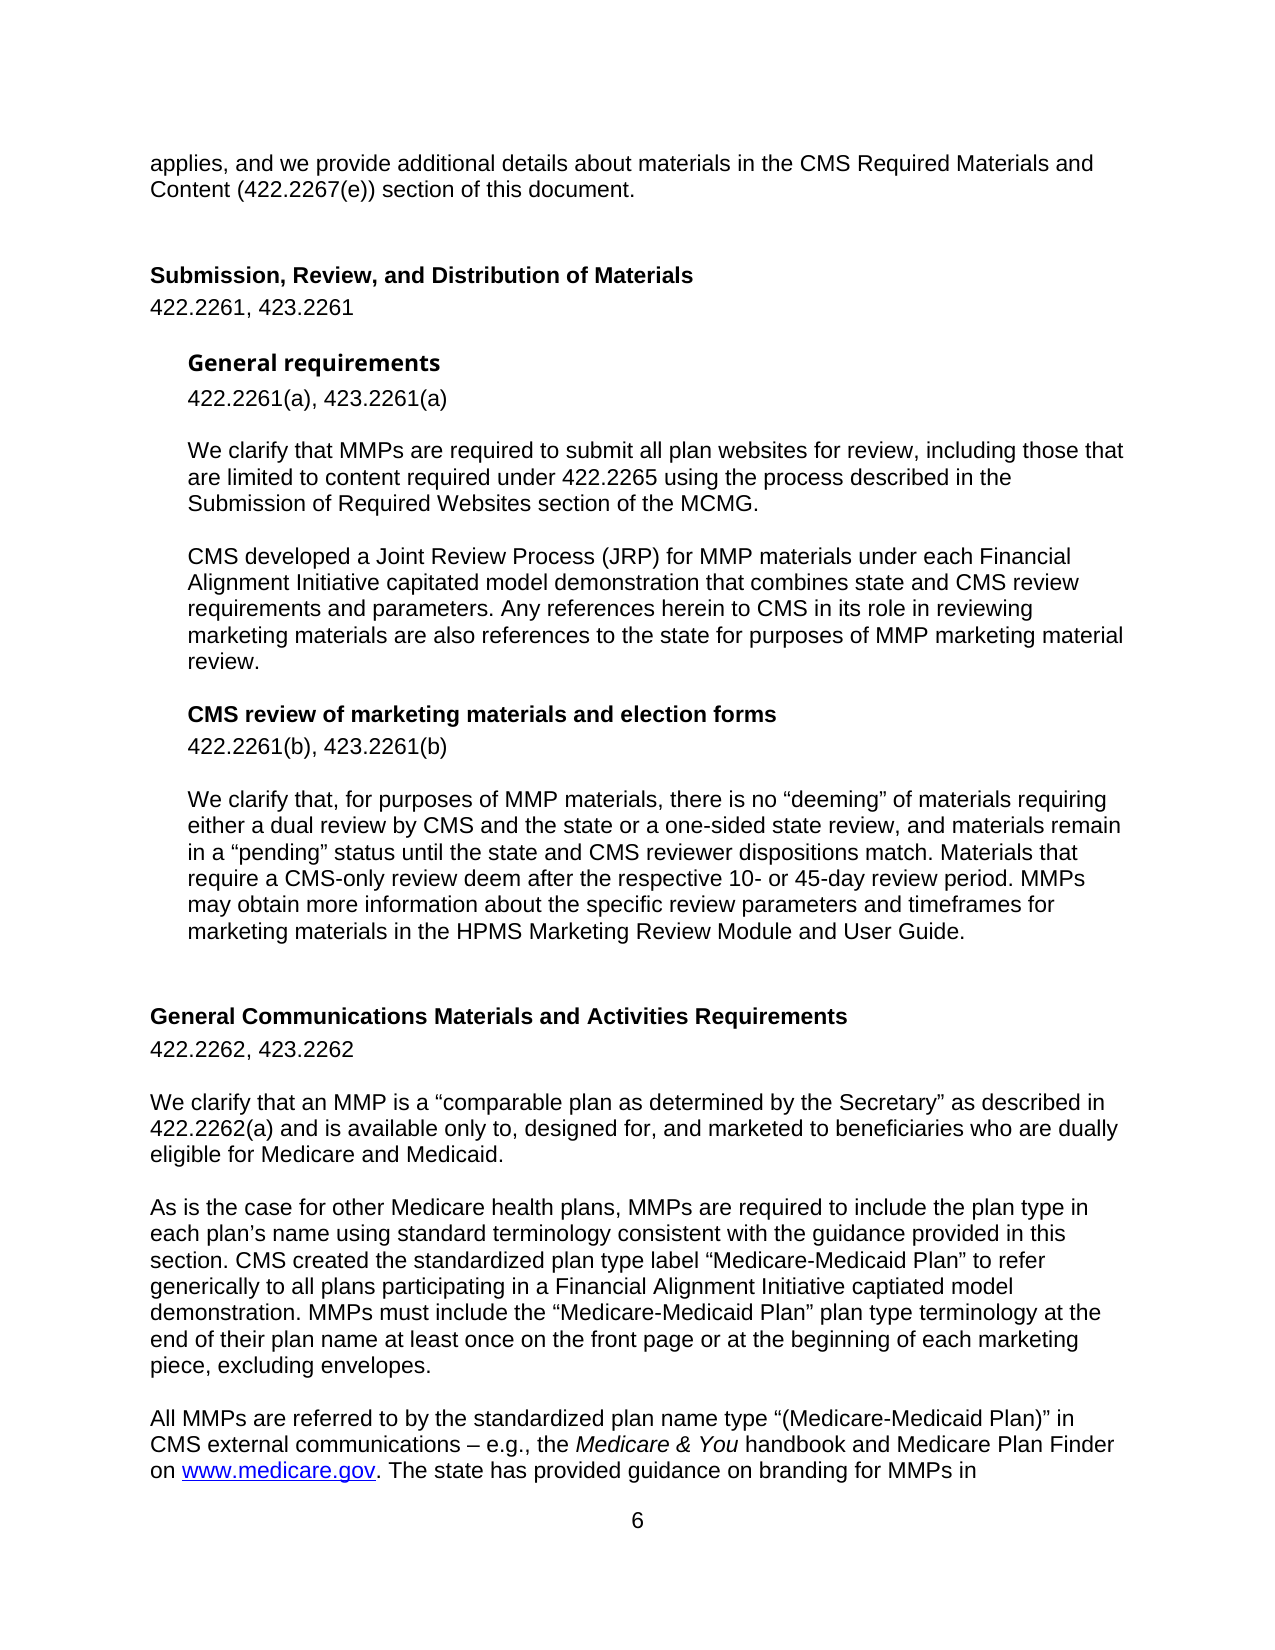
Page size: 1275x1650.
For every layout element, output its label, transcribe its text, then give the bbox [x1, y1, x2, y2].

text 422.2261(a), 423.2261(a) [187, 384, 1125, 411]
subtitle Submission, Review, and Distribution of Materials [150, 262, 1125, 288]
text We clarify that an MMP is a “comparable plan as determined by the Secretary” as described in 422.2262(a) and is available only to, designed for, and marketed to beneficiaries who are dually eligible for Medicare and Medicaid. [150, 1088, 1125, 1167]
text As is the case for other Medicare health plans, MMPs are required to include the plan type in each plan’s name using standard terminology consistent with the guidance provided in this section. CMS created the standardized plan type label “Medicare-Medicaid Plan” to refer generically to all plans participating in a Financial Alignment Initiative captiated model demonstration. MMPs must include the “Medicare-Medicaid Plan” plan type terminology at the end of their plan name at least once on the front page or at the beginning of each marketing piece, excluding envelopes. [150, 1194, 1125, 1378]
subtitle CMS review of marketing materials and election forms [187, 701, 1125, 727]
text We clarify that MMPs are required to submit all plan websites for review, including those that are limited to content required under 422.2265 using the process described in the Submission of Required Websites section of the MCMG. [187, 437, 1125, 516]
text 422.2262, 423.2262 [150, 1036, 1125, 1062]
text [150, 1405, 1125, 1484]
text We clarify that, for purposes of MMP materials, there is no “deeming” of materials requiring either a dual review by CMS and the state or a one-sided state review, and materials remain in a “pending” status until the state and CMS reviewer dispositions match. Materials that require a CMS-only review deem after the respective 10- or 45-day review period. MMPs may obtain more information about the specific review parameters and timeframes for marketing materials in the HPMS Marketing Review Module and User Guide. [187, 786, 1125, 944]
text CMS developed a Joint Review Process (JRP) for MMP materials under each Financial Alignment Initiative capitated model demonstration that combines state and CMS review requirements and parameters. Any references herein to CMS in its role in reviewing marketing materials are also references to the state for purposes of MMP marketing material review. [187, 543, 1125, 674]
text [150, 150, 1125, 203]
text 422.2261(b), 423.2261(b) [187, 733, 1125, 760]
subtitle General requirements [187, 347, 1125, 378]
subtitle General Communications Materials and Activities Requirements [150, 1003, 1125, 1029]
text 422.2261, 423.2261 [150, 294, 1125, 321]
